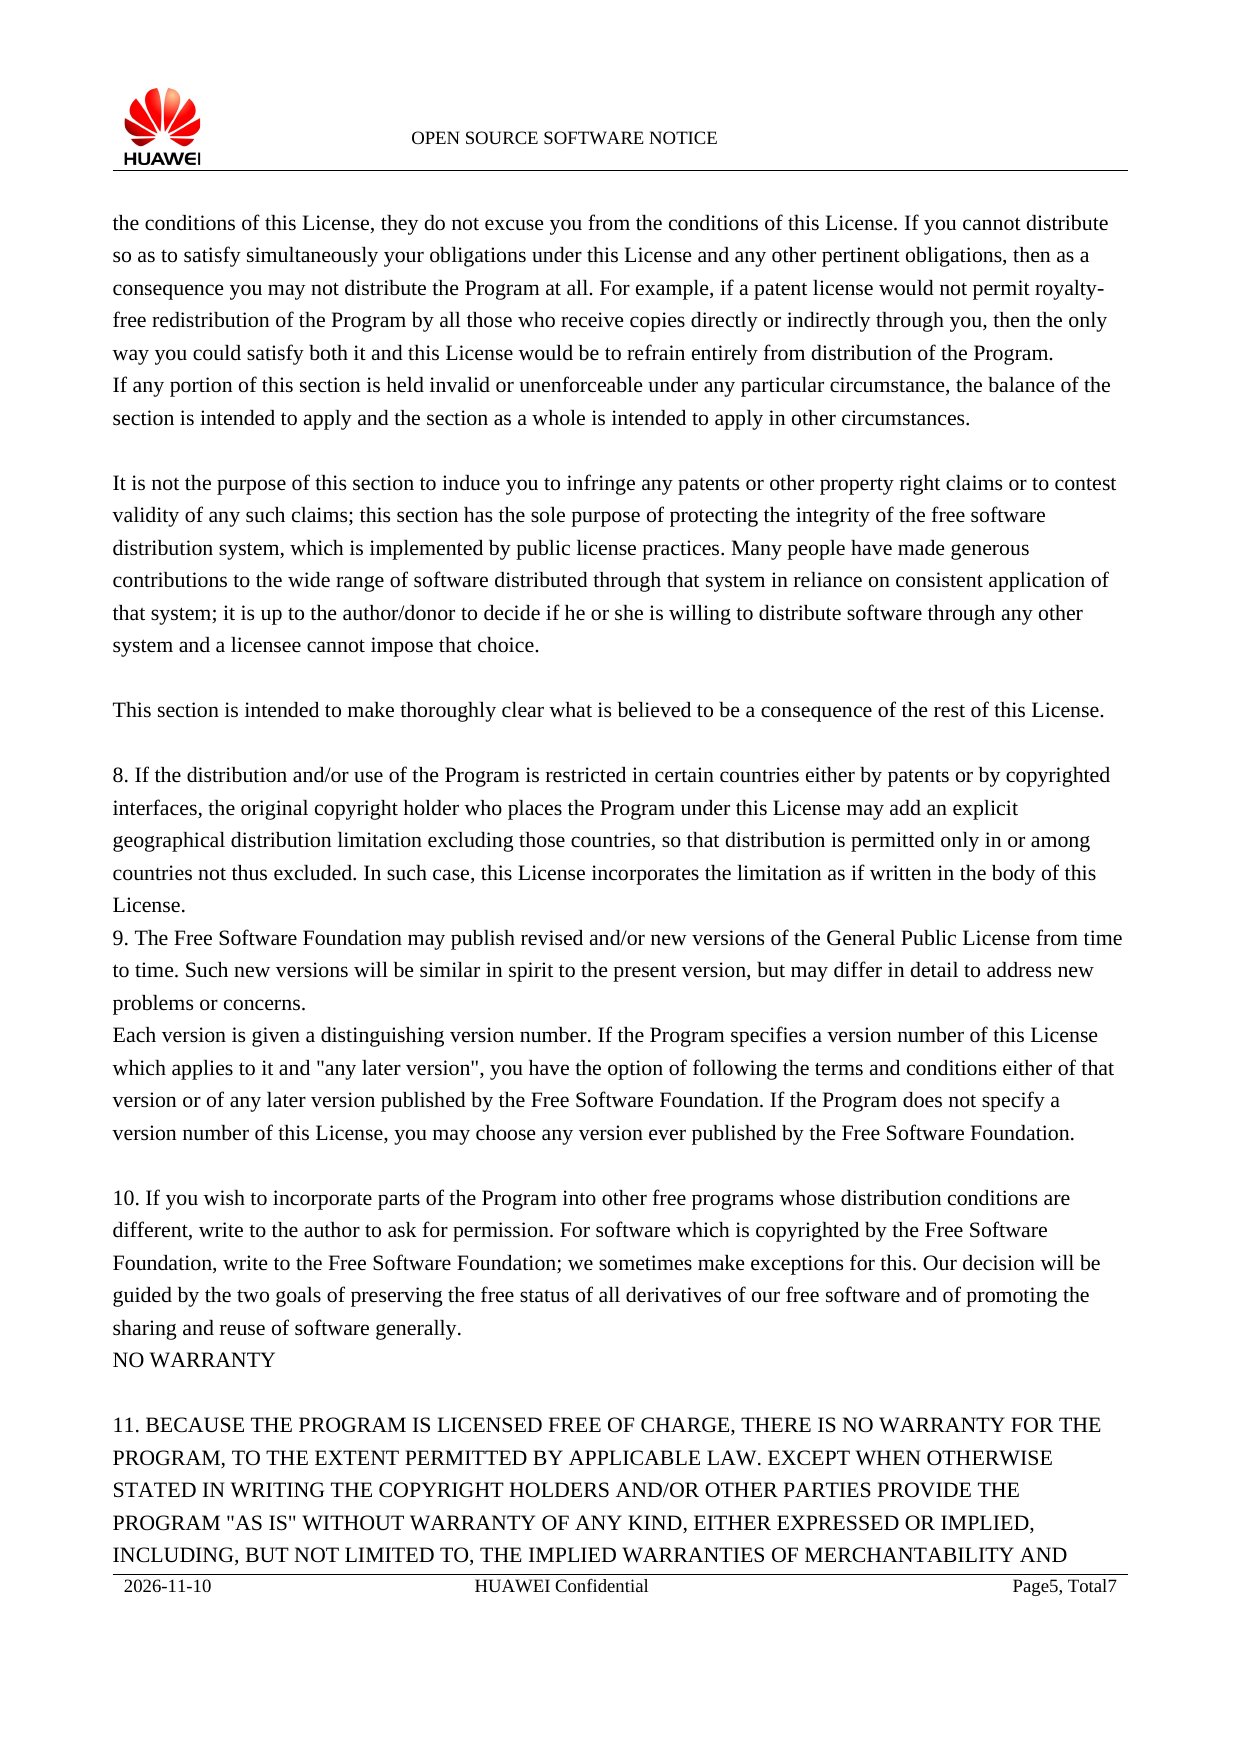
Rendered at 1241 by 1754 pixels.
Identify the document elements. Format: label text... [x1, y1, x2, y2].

picture [124, 88, 201, 165]
